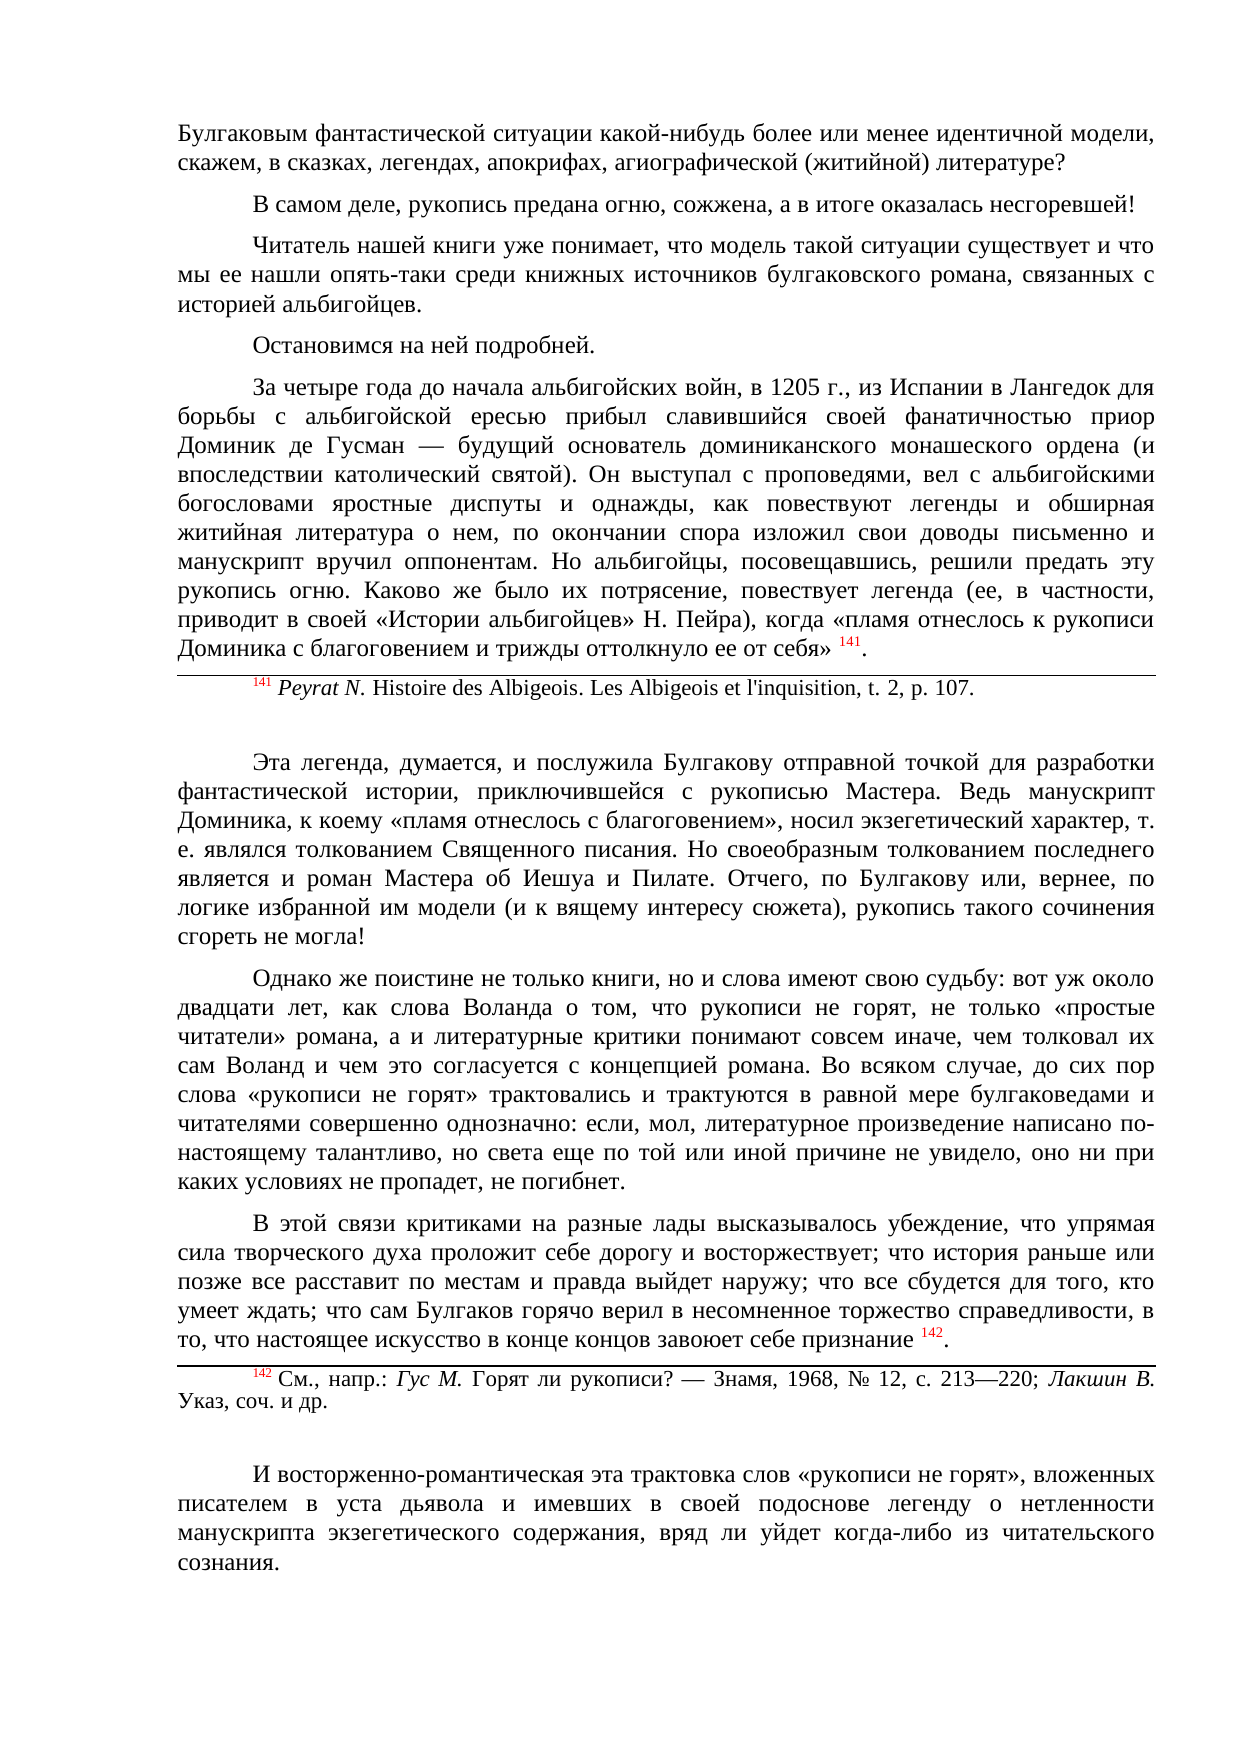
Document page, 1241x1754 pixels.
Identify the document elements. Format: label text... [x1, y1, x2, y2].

text В самом деле, рукопись предана огню, сожжена, а в итоге оказалась несгоревшей! [177, 189, 1156, 218]
text Эта легенда, думается, и послужила Булгакову отправной точкой для разработки фантастической истории, приключившейся с рукописью Мастера. Ведь манускрипт Доминика, к коему «пламя отнеслось с благоговением», носил экзегетический характер, т. е. являлся толкованием Священного писания. Но своеобразным толкованием последнего является и роман Мастера об Иешуа и Пилате. Отчего, по Булгакову или, вернее, по логике избранной им модели (и к вящему интересу сюжета), рукопись такого сочинения сгореть не могла! [177, 747, 1156, 950]
text 142 См., напр.: Гус М. Горят ли рукописи? — Знамя, 1968, № 12, с. 213—220; Лакшин В. Указ, соч. и др. [177, 1367, 1156, 1413]
text В этой связи критиками на разные лады высказывалось убеждение, что упрямая сила творческого духа проложит себе дорогу и восторжествует; что история раньше или позже все расставит по местам и правда выйдет наружу; что все сбудется для того, кто умеет ждать; что сам Булгаков горячо верил в несомненное торжество справедливости, в то, что настоящее искусство в конце концов завоюет себе признание 142. [177, 1207, 1156, 1353]
text Остановимся на ней подробней. [177, 330, 1156, 359]
text Читатель нашей книги уже понимает, что модель такой ситуации существует и что мы ее нашли опять-таки среди книжных источников булгаковского романа, связанных с историей альбигойцев. [177, 230, 1156, 317]
text Однако же поистине не только книги, но и слова имеют свою судьбу: вот уж около двадцати лет, как слова Воланда о том, что рукописи не горят, не только «простые читатели» романа, а и литературные критики понимают совсем иначе, чем толковал их сам Воланд и чем это согласуется с концепцией романа. Во всяком случае, до сих пор слова «рукописи не горят» трактовались и трактуются в равной мере булгаковедами и читателями совершенно однозначно: если, мол, литературное произведение написано по-настоящему талантливо, но света еще по той или иной причине не увидело, оно ни при каких условиях не пропадет, не погибнет. [177, 962, 1156, 1195]
text За четыре года до начала альбигойских войн, в 1205 г., из Испании в Лангедок для борьбы с альбигойской ересью прибыл славившийся своей фанатичностью приор Доминик де Гусман — будущий основатель доминиканского монашеского ордена (и впоследствии католический святой). Он выступал с проповедями, вел с альбигойскими богословами яростные диспуты и однажды, как повествуют легенды и обширная житийная литература о нем, по окончании спора изложил свои доводы письменно и манускрипт вручил оппонентам. Но альбигойцы, посовещавшись, решили предать эту рукопись огню. Каково же было их потрясение, повествует легенда (ее, в частности, приводит в своей «Истории альбигойцев» Н. Пейра), когда «пламя отнеслось к рукописи Доминика с благоговением и трижды оттолкнуло ее от себя» 141. [177, 372, 1156, 662]
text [177, 118, 1156, 176]
text 141 Peyrat N. Histoire des Albigeois. Les Albigeois et l'inquisition, t. 2, p. 107. [177, 676, 1156, 700]
text И восторженно-романтическая эта трактовка слов «рукописи не горят», вложенных писателем в уста дьявола и имевших в своей подоснове легенду о нетленности манускрипта экзегетического содержания, вряд ли уйдет когда-либо из читательского сознания. [177, 1459, 1156, 1575]
